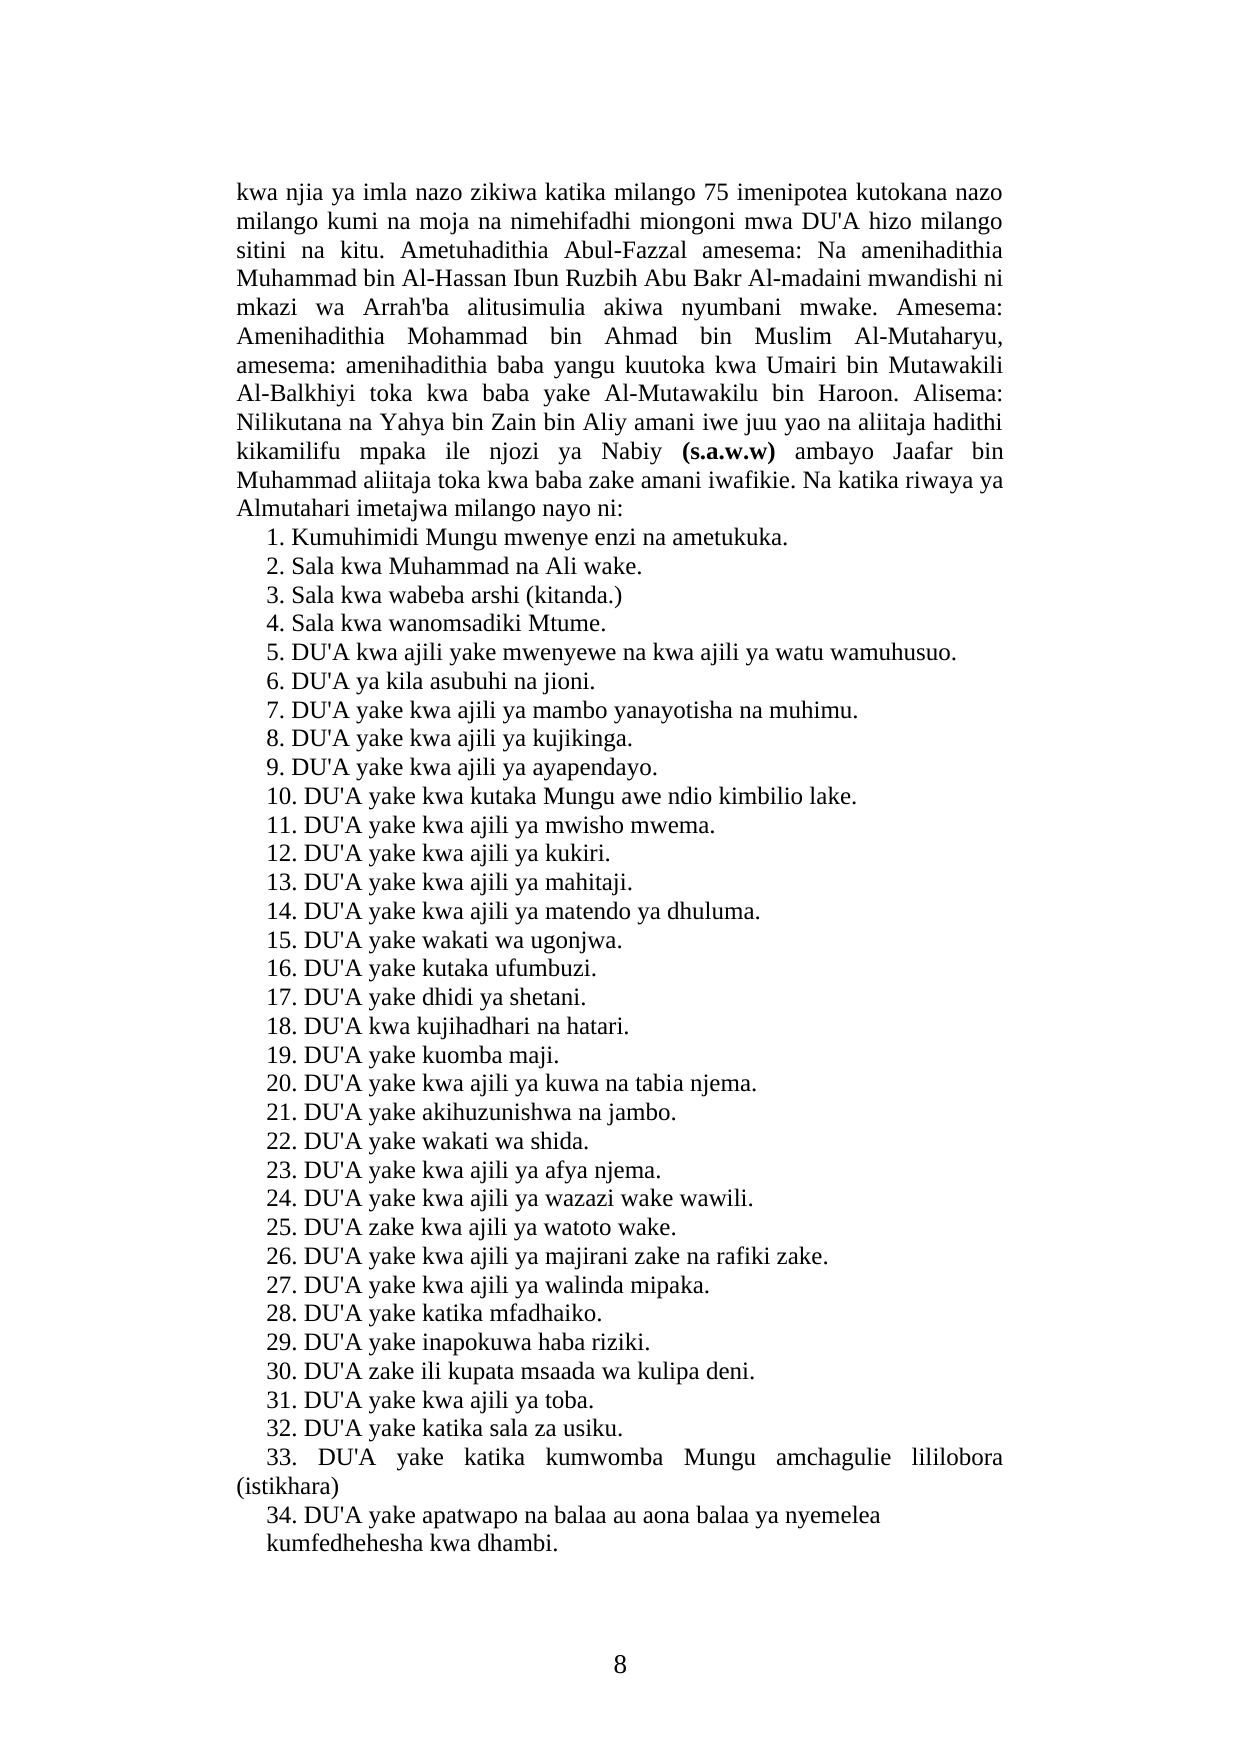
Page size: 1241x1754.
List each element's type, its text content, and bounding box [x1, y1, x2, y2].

text 3. Sala kwa wabeba arshi (kitanda.) [236, 580, 1004, 608]
text 31. DU'A yake kwa ajili ya toba. [236, 1385, 1004, 1413]
text 12. DU'A yake kwa ajili ya kukiri. [236, 838, 1004, 867]
text 19. DU'A yake kuomba maji. [236, 1040, 1004, 1068]
text 7. DU'A yake kwa ajili ya mambo yanayotisha na muhimu. [236, 695, 1004, 723]
text 29. DU'A yake inapokuwa haba riziki. [236, 1327, 1004, 1356]
text 24. DU'A yake kwa ajili ya wazazi wake wawili. [236, 1183, 1004, 1212]
text 26. DU'A yake kwa ajili ya majirani zake na rafiki zake. [236, 1241, 1004, 1270]
text 22. DU'A yake wakati wa shida. [236, 1126, 1004, 1155]
text 8. DU'A yake kwa ajili ya kujikinga. [236, 723, 1004, 752]
text 5. DU'A kwa ajili yake mwenyewe na kwa ajili ya watu wamuhusuo. [236, 637, 1004, 666]
text 4. Sala kwa wanomsadiki Mtume. [236, 608, 1004, 637]
text 11. DU'A yake kwa ajili ya mwisho mwema. [236, 810, 1004, 838]
text 13. DU'A yake kwa ajili ya mahitaji. [236, 867, 1004, 896]
text 6. DU'A ya kila asubuhi na jioni. [236, 666, 1004, 695]
text 33. DU'A yake katika kumwomba Mungu amchagulie lililobora (istikhara) [236, 1442, 1004, 1500]
text 27. DU'A yake kwa ajili ya walinda mipaka. [236, 1270, 1004, 1298]
text 20. DU'A yake kwa ajili ya kuwa na tabia njema. [236, 1068, 1004, 1097]
text 1. Kumuhimidi Mungu mwenye enzi na ametukuka. [236, 522, 1004, 551]
text 9. DU'A yake kwa ajili ya ayapendayo. [236, 752, 1004, 781]
text 10. DU'A yake kwa kutaka Mungu awe ndio kimbilio lake. [236, 781, 1004, 810]
text 16. DU'A yake kutaka ufumbuzi. [236, 953, 1004, 982]
text 34. DU'A yake apatwapo na balaa au aona balaa ya nyemelea [236, 1500, 1004, 1528]
text 21. DU'A yake akihuzunishwa na jambo. [236, 1097, 1004, 1126]
text 14. DU'A yake kwa ajili ya matendo ya dhuluma. [236, 896, 1004, 925]
text 25. DU'A zake kwa ajili ya watoto wake. [236, 1212, 1004, 1241]
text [236, 177, 1004, 522]
text 23. DU'A yake kwa ajili ya afya njema. [236, 1155, 1004, 1183]
text 28. DU'A yake katika mfadhaiko. [236, 1298, 1004, 1327]
text 17. DU'A yake dhidi ya shetani. [236, 982, 1004, 1011]
text kumfedhehesha kwa dhambi. [236, 1528, 1004, 1557]
text 2. Sala kwa Muhammad na Ali wake. [236, 551, 1004, 580]
text 18. DU'A kwa kujihadhari na hatari. [236, 1011, 1004, 1040]
text 15. DU'A yake wakati wa ugonjwa. [236, 925, 1004, 953]
text 30. DU'A zake ili kupata msaada wa kulipa deni. [236, 1356, 1004, 1385]
text 32. DU'A yake katika sala za usiku. [236, 1413, 1004, 1442]
